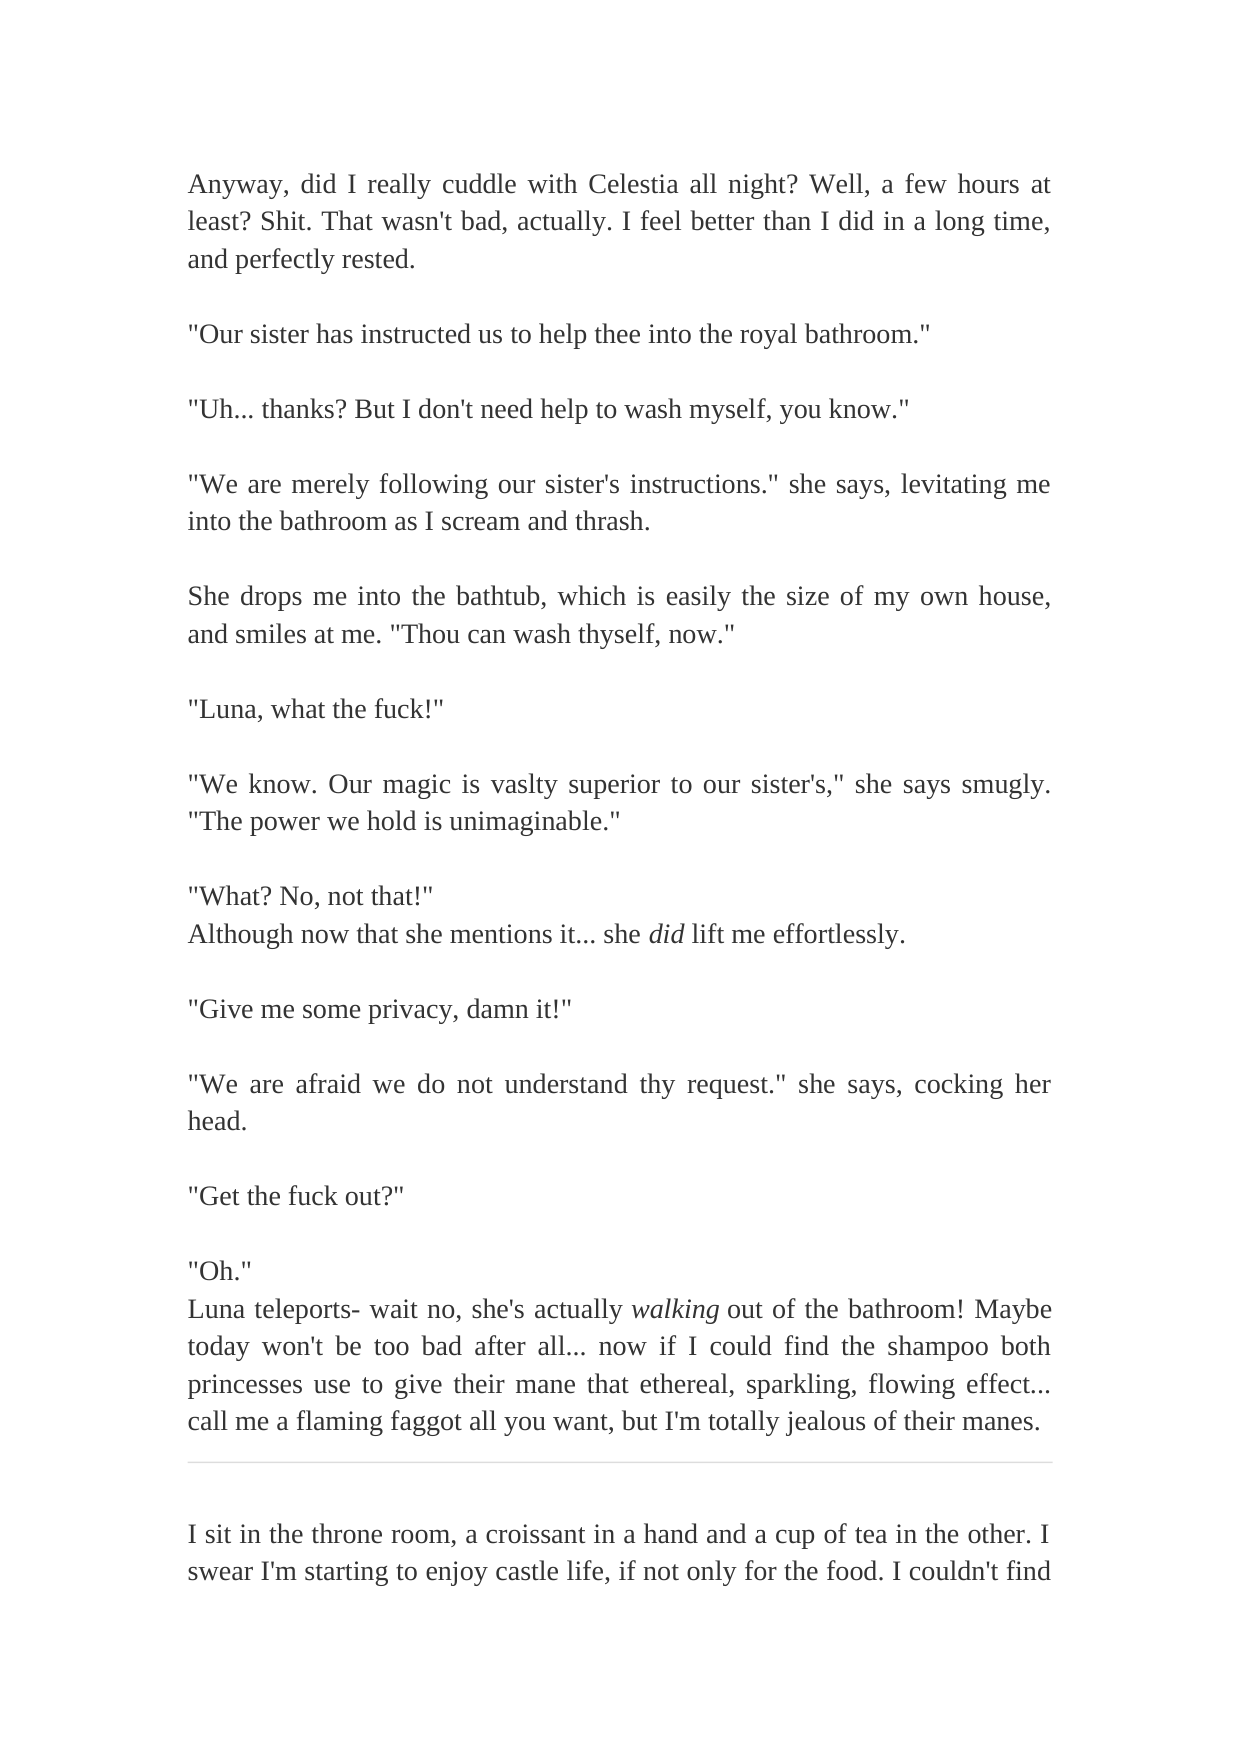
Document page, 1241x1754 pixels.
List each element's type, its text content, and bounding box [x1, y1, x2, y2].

text She drops me into the bathtub, which is easily the size of my own house, and smiles at me. "Thou can wash thyself, now." [187, 577, 1053, 652]
text Although now that she mentions it... she did lift me effortlessly. [187, 914, 1053, 952]
text "Luna, what the fuck!" [187, 689, 1053, 727]
text "Give me some privacy, damn it!" [187, 989, 1053, 1027]
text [187, 1514, 1053, 1589]
text "Uh... thanks? But I don't need help to wash myself, you know." [187, 389, 1053, 427]
text "Our sister has instructed us to help thee into the royal bathroom." [187, 314, 1053, 352]
text Anyway, did I really cuddle with Celestia all night? Well, a few hours at least? Shit. That wasn't bad, actually. I feel better than I did in a long time, and perfectly rested. [187, 164, 1053, 277]
text "We are afraid we do not understand thy request." she says, cocking her head. [187, 1064, 1053, 1139]
text Luna teleports- wait no, she's actually walking out of the bathroom! Maybe today won't be too bad after all... now if I could find the shampoo both princesses use to give their mane that ethereal, sparkling, flowing effect... call me a flaming faggot all you want, but I'm totally jealous of their manes. [187, 1289, 1053, 1439]
text "We know. Our magic is vaslty superior to our sister's," she says smugly. "The power we hold is unimaginable." [187, 764, 1053, 839]
text "What? No, not that!" [187, 877, 1053, 914]
text "Oh." [187, 1252, 1053, 1289]
text "We are merely following our sister's instructions." she says, levitating me into the bathroom as I scream and thrash. [187, 464, 1053, 539]
text "Get the fuck out?" [187, 1177, 1053, 1214]
